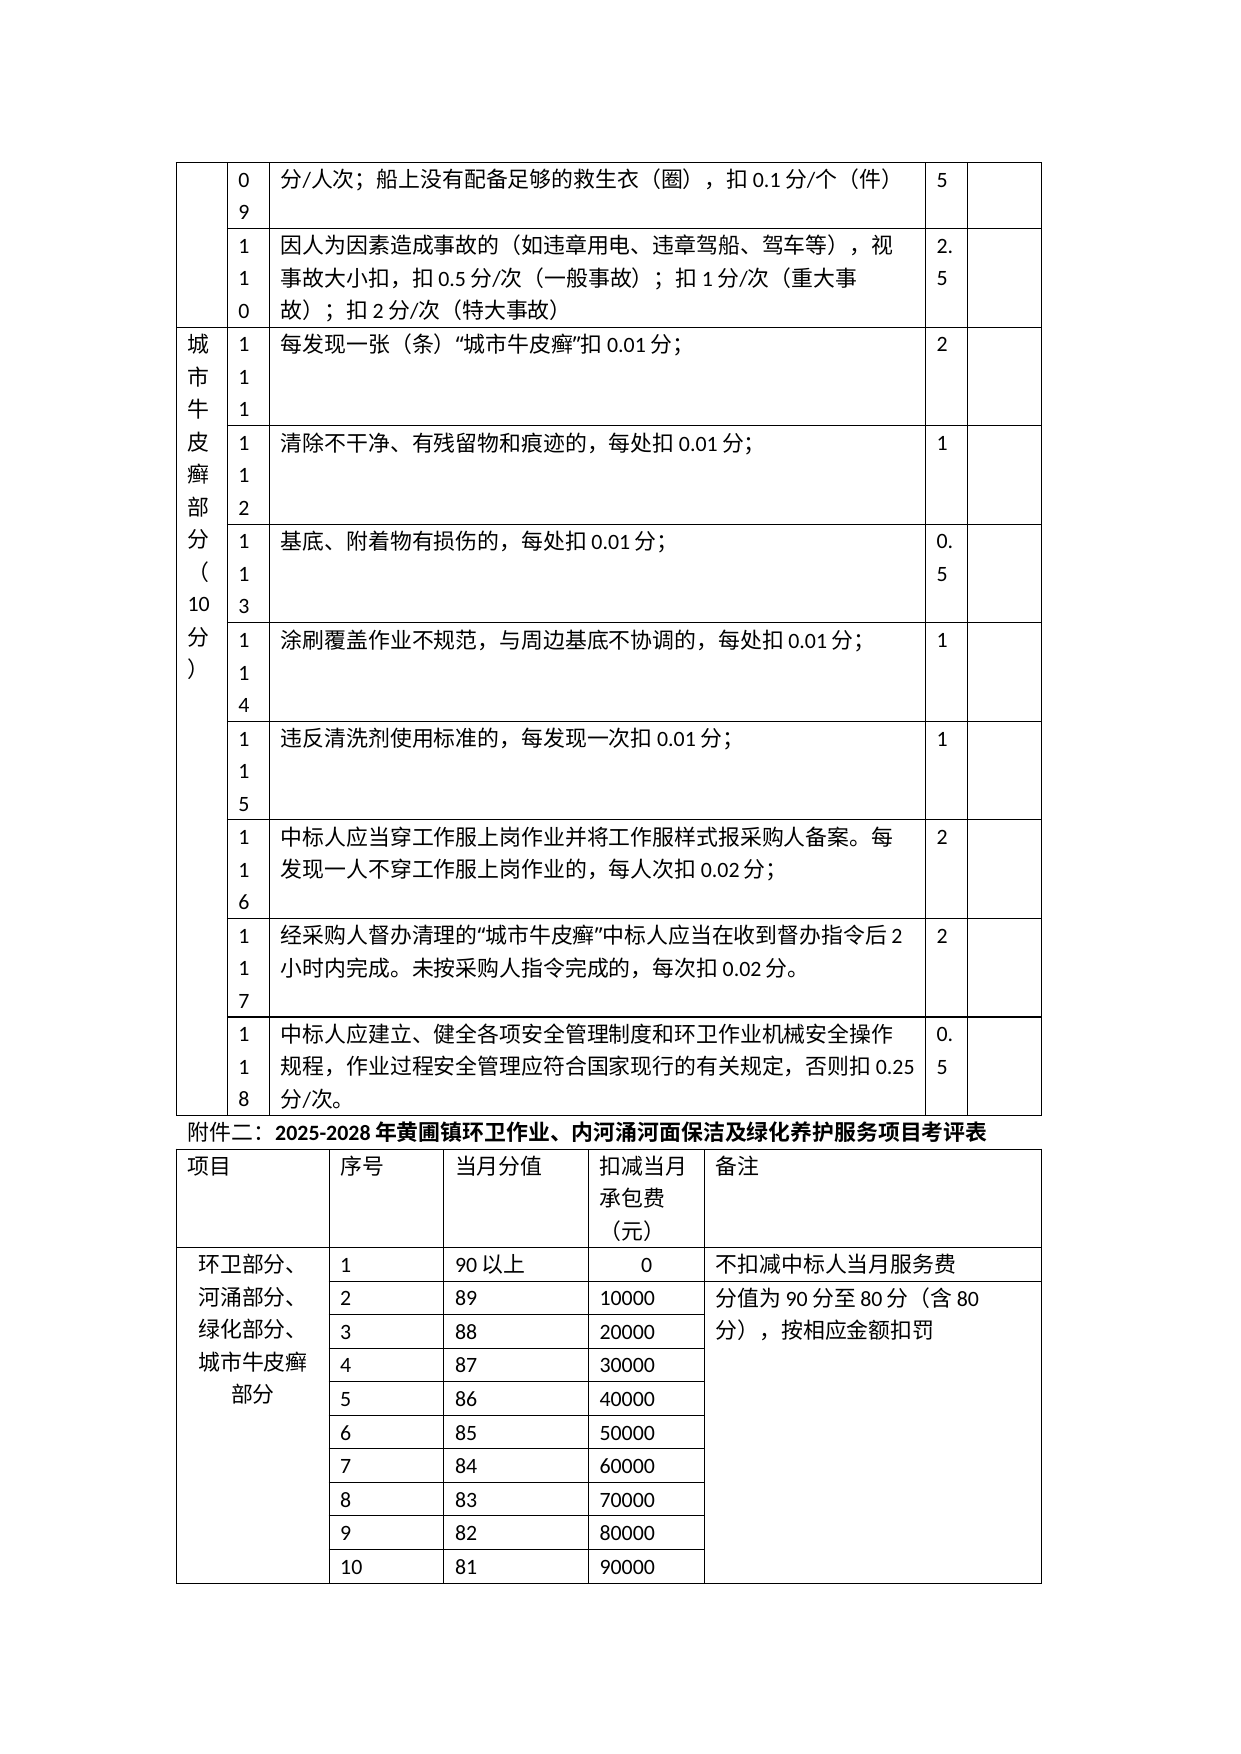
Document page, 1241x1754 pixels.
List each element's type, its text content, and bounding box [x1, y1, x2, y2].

table_cell 4 [330, 1349, 443, 1381]
table_header 序号 [330, 1150, 443, 1247]
table_cell [968, 525, 1041, 622]
table_cell 89 [444, 1282, 588, 1314]
table_cell 1 [926, 722, 967, 819]
table_cell 84 [444, 1449, 588, 1482]
table_cell 118 [228, 1018, 269, 1115]
table_cell 0.5 [926, 163, 967, 228]
table_header 项目 [177, 1150, 329, 1247]
text 附件二：2025-2028年黄圃镇环卫作业、内河涌河面保洁及绿化养护服务项目考评表 [187, 1116, 1053, 1148]
table_cell 每发现一张（条）“城市牛皮癣”扣0.01分； [270, 328, 925, 425]
table_header 当月分值 [444, 1150, 588, 1247]
table_cell 87 [444, 1349, 588, 1381]
table_cell 分值为90分至80分（含80分），按相应金额扣罚 [705, 1282, 1041, 1582]
table_cell 中标人应建立、健全各项安全管理制度和环卫作业机械安全操作规程，作业过程安全管理应符合国家现行的有关规定，否则扣0.25分/次。 [270, 1018, 925, 1115]
table_cell 10 [330, 1550, 443, 1582]
table_cell 2.5 [926, 229, 967, 327]
table_cell 40000 [589, 1382, 704, 1415]
table_cell 70000 [589, 1483, 704, 1515]
table_cell 0.5 [926, 525, 967, 622]
table_cell 83 [444, 1483, 588, 1515]
table_cell [968, 820, 1041, 918]
table_cell 1 [926, 426, 967, 524]
table_cell 2 [926, 919, 967, 1016]
table_cell 2 [926, 820, 967, 918]
table_cell 85 [444, 1416, 588, 1448]
table_cell 7 [330, 1449, 443, 1482]
table_cell 2 [330, 1282, 443, 1314]
table_cell 115 [228, 722, 269, 819]
table_cell 50000 [589, 1416, 704, 1448]
table_cell 1 [926, 623, 967, 721]
table_cell 9 [330, 1516, 443, 1549]
table_cell 涂刷覆盖作业不规范，与周边基底不协调的，每处扣0.01分； [270, 623, 925, 721]
table_cell 环卫部分、河涌部分、绿化部分、城市牛皮癣部分 [177, 1248, 329, 1582]
table_cell 116 [228, 820, 269, 918]
table_cell 2 [926, 328, 967, 425]
table_cell [968, 1018, 1041, 1115]
table_cell 20000 [589, 1315, 704, 1348]
table_cell 不扣减中标人当月服务费 [705, 1248, 1041, 1281]
table_cell 109 [228, 163, 269, 228]
table_cell 80000 [589, 1516, 704, 1549]
table_cell 90000 [589, 1550, 704, 1582]
table_cell 90以上 [444, 1248, 588, 1281]
table_cell 6 [330, 1416, 443, 1448]
table_cell 81 [444, 1550, 588, 1582]
table_cell 82 [444, 1516, 588, 1549]
table_cell 113 [228, 525, 269, 622]
table_cell 清除不干净、有残留物和痕迹的，每处扣0.01分； [270, 426, 925, 524]
table_cell 86 [444, 1382, 588, 1415]
table_header 扣减当月承包费（元） [589, 1150, 704, 1247]
table_cell 经采购人督办清理的“城市牛皮癣”中标人应当在收到督办指令后2小时内完成。未按采购人指令完成的，每次扣0.02分。 [270, 919, 925, 1016]
table_cell [968, 722, 1041, 819]
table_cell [270, 163, 925, 228]
table_cell [968, 163, 1041, 228]
table_header 备注 [705, 1150, 1041, 1247]
table_cell 3 [330, 1315, 443, 1348]
table_cell 60000 [589, 1449, 704, 1482]
table_cell 8 [330, 1483, 443, 1515]
table_cell 30000 [589, 1349, 704, 1381]
table_cell 中标人应当穿工作服上岗作业并将工作服样式报采购人备案。每发现一人不穿工作服上岗作业的，每人次扣0.02分； [270, 820, 925, 918]
table_cell 0.5 [926, 1018, 967, 1115]
table_cell 88 [444, 1315, 588, 1348]
table_cell 5 [330, 1382, 443, 1415]
table_cell 0 [589, 1248, 704, 1281]
table_cell [968, 919, 1041, 1016]
table_cell 117 [228, 919, 269, 1016]
table_cell 10000 [589, 1282, 704, 1314]
table_cell [968, 229, 1041, 327]
table_cell 112 [228, 426, 269, 524]
table_cell 违反清洗剂使用标准的，每发现一次扣0.01分； [270, 722, 925, 819]
table_cell 111 [228, 328, 269, 425]
table_cell 1 [330, 1248, 443, 1281]
table_cell 因人为因素造成事故的（如违章用电、违章驾船、驾车等），视事故大小扣，扣0.5分/次（一般事故）；扣1分/次（重大事故）；扣2分/次（特大事故） [270, 229, 925, 327]
table_cell 城市牛皮癣部分（10分） [177, 328, 227, 1115]
table_cell [968, 623, 1041, 721]
table_cell 114 [228, 623, 269, 721]
table_cell 基底、附着物有损伤的，每处扣0.01分； [270, 525, 925, 622]
table_cell 110 [228, 229, 269, 327]
table_cell [968, 328, 1041, 425]
table_cell [968, 426, 1041, 524]
